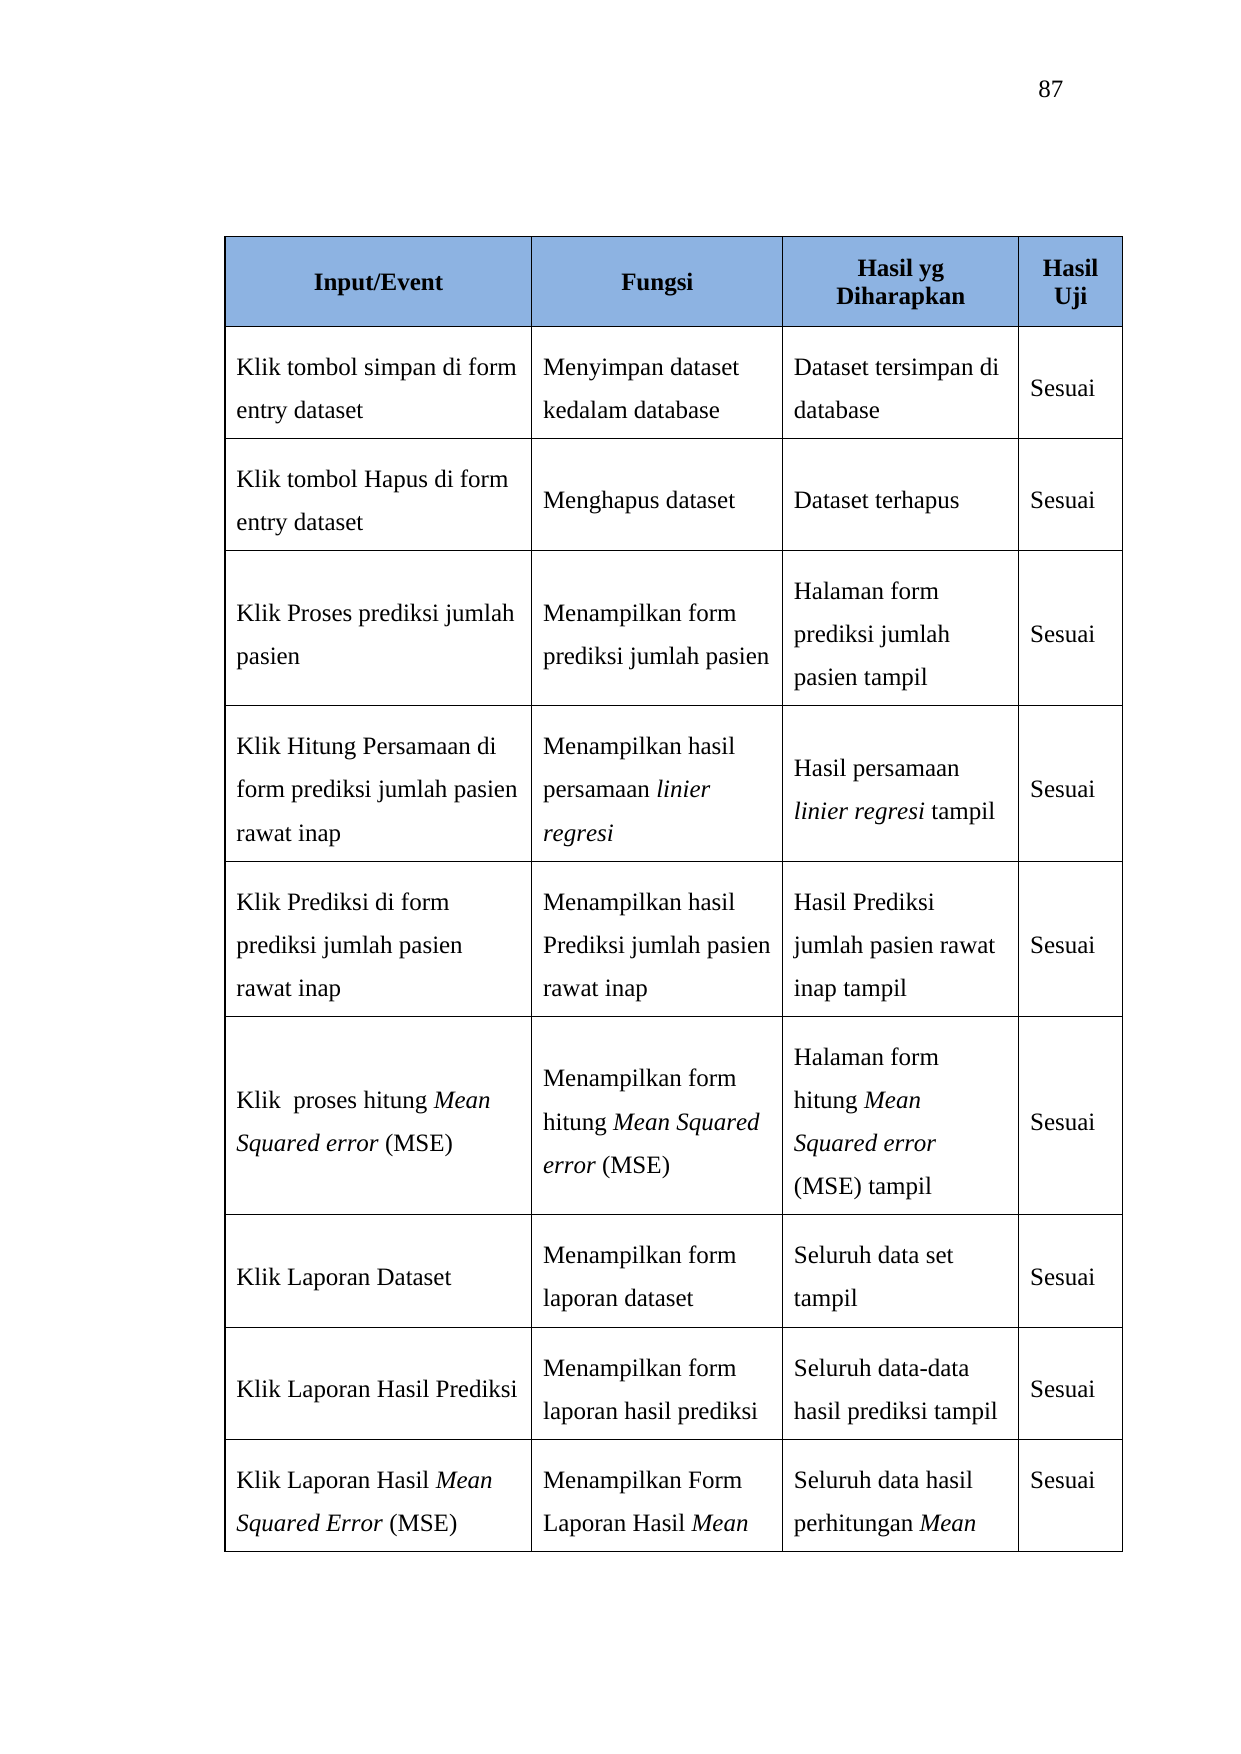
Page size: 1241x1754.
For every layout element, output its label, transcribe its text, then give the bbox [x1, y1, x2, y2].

table_cell Menyimpan dataset kedalam database [532, 327, 782, 438]
table_cell Hasil Prediksi jumlah pasien rawat inap tampil [783, 862, 1018, 1016]
table_cell Sesuai [1019, 439, 1122, 550]
table_cell Sesuai [1019, 551, 1122, 705]
table_cell Menghapus dataset [532, 439, 782, 550]
table_cell Seluruh data set tampil [783, 1215, 1018, 1327]
table_cell Dataset tersimpan di database [783, 327, 1018, 438]
table_cell Menampilkan form prediksi jumlah pasien [532, 551, 782, 705]
table_cell Halaman form prediksi jumlah pasien tampil [783, 551, 1018, 705]
table_cell Sesuai [1019, 1017, 1122, 1214]
table_cell Sesuai [1019, 1328, 1122, 1439]
table_cell Menampilkan hasil Prediksi jumlah pasien rawat inap [532, 862, 782, 1016]
table_cell Klik tombol Hapus di form entry dataset [226, 439, 531, 550]
table_cell Menampilkan hasil persamaan linier regresi [532, 706, 782, 861]
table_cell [226, 1440, 531, 1551]
table_header Hasil Uji [1019, 237, 1122, 326]
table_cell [783, 1440, 1018, 1551]
table_cell Hasil persamaan linier regresi tampil [783, 706, 1018, 861]
table_cell Menampilkan form hitung Mean Squared error (MSE) [532, 1017, 782, 1214]
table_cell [532, 1440, 782, 1551]
table_header Fungsi [532, 237, 782, 326]
table_cell Sesuai [1019, 706, 1122, 861]
table_cell Sesuai [1019, 1215, 1122, 1327]
table_cell Menampilkan form laporan dataset [532, 1215, 782, 1327]
table_cell Klik Laporan Dataset [226, 1215, 531, 1327]
table_cell Klik proses hitung Mean Squared error (MSE) [226, 1017, 531, 1214]
table_cell Menampilkan form laporan hasil prediksi [532, 1328, 782, 1439]
table_header Input/Event [226, 237, 531, 326]
table_cell Seluruh data-data hasil prediksi tampil [783, 1328, 1018, 1439]
table_cell Klik Proses prediksi jumlah pasien [226, 551, 531, 705]
table_cell Dataset terhapus [783, 439, 1018, 550]
table_cell Sesuai [1019, 862, 1122, 1016]
table_cell Sesuai [1019, 327, 1122, 438]
table_header Hasil yg Diharapkan [783, 237, 1018, 326]
table_cell Halaman form hitung Mean Squared error (MSE) tampil [783, 1017, 1018, 1214]
table_cell Klik tombol simpan di form entry dataset [226, 327, 531, 438]
table_cell Klik Prediksi di form prediksi jumlah pasien rawat inap [226, 862, 531, 1016]
table_cell Sesuai [1019, 1440, 1122, 1551]
table_cell Klik Hitung Persamaan di form prediksi jumlah pasien rawat inap [226, 706, 531, 861]
table_cell Klik Laporan Hasil Prediksi [226, 1328, 531, 1439]
